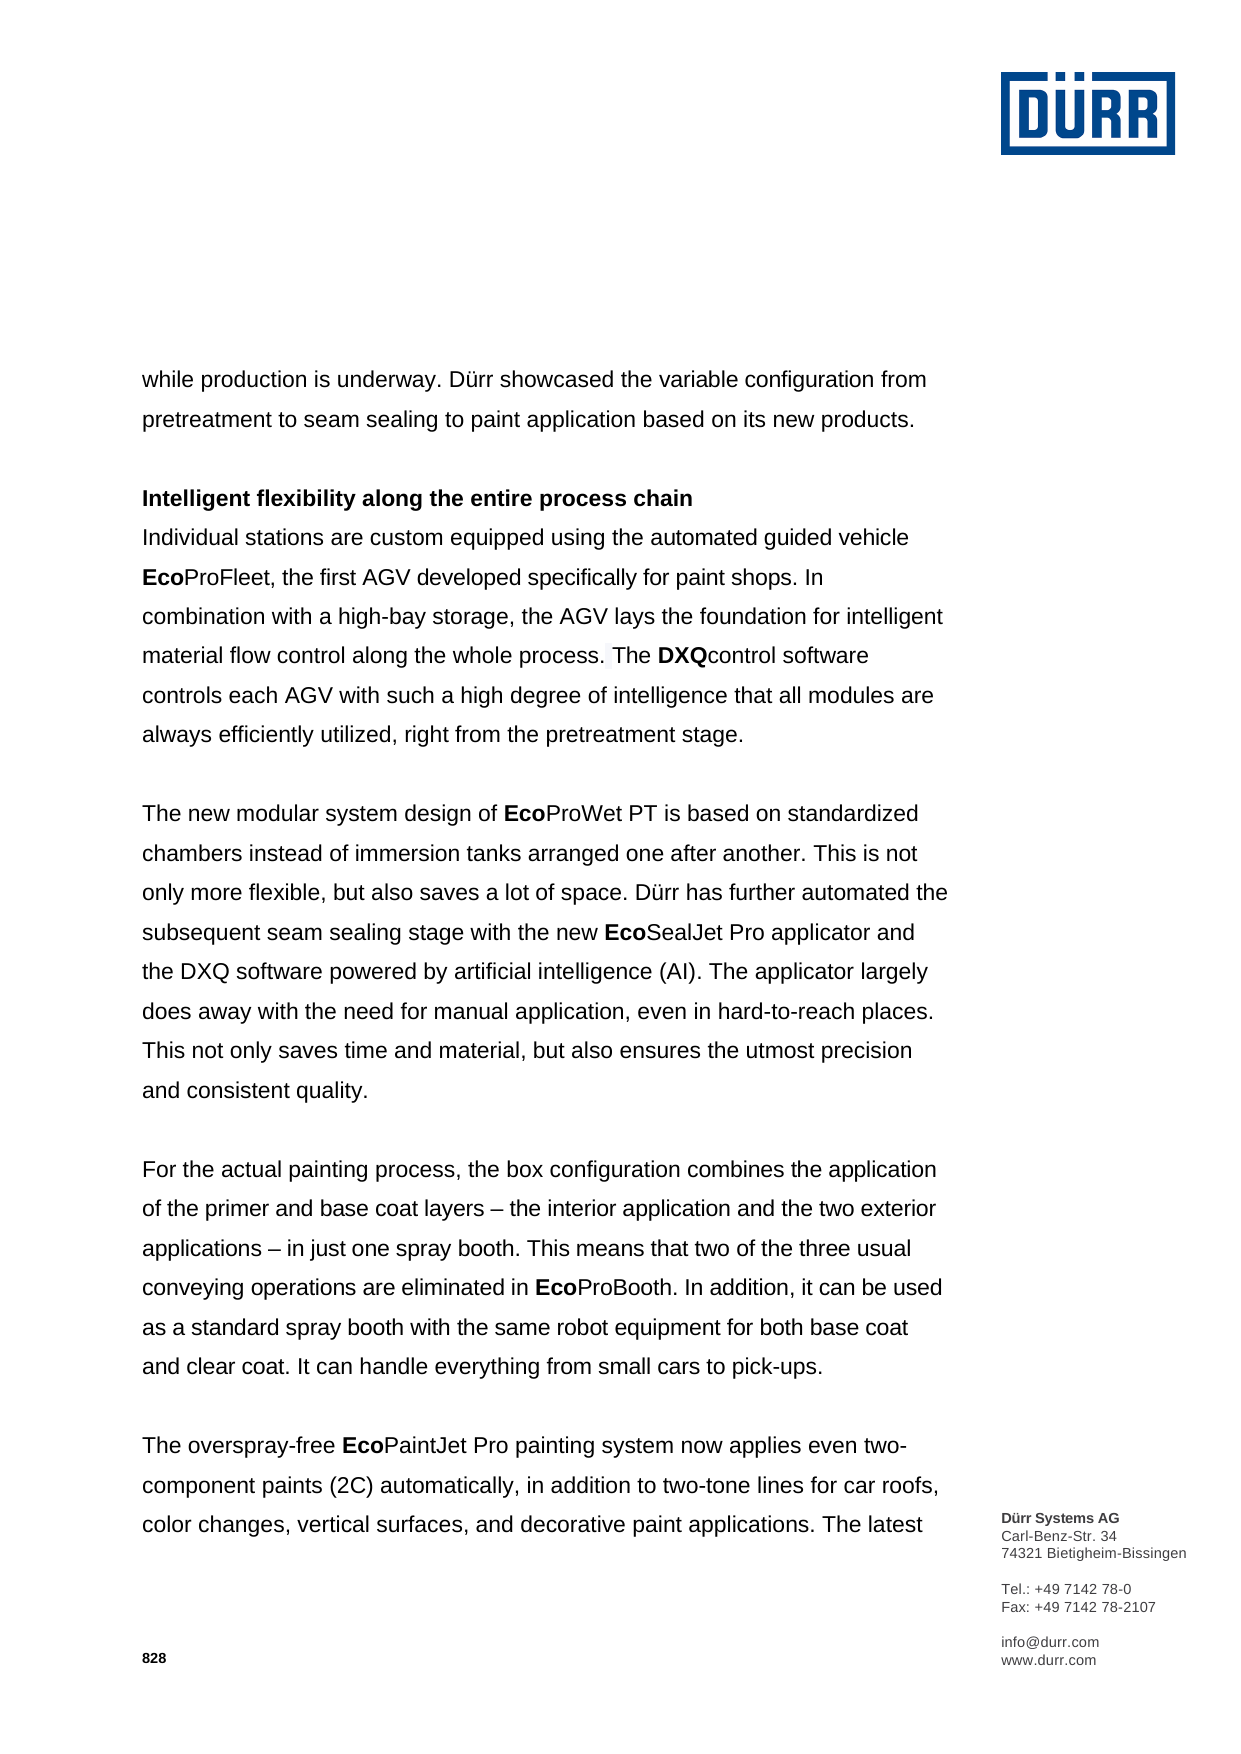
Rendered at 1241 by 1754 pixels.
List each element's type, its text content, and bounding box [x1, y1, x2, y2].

text The new modular system design of EcoProWet PT is based on standardized chambers instead of immersion tanks arranged one after another. This is not only more flexible, but also saves a lot of space. Dürr has further automated the subsequent seam sealing stage with the new EcoSealJet Pro applicator and the DXQ software powered by artificial intelligence (AI). The applicator largely does away with the need for manual application, even in hard-to-reach places. This not only saves time and material, but also ensures the utmost precision and consistent quality. [142, 800, 951, 1103]
text Individual stations are custom equipped using the automated guided vehicle EcoProFleet, the first AGV developed specifically for paint shops. In combination with a high-bay storage, the AGV lays the foundation for intelligent material flow control along the whole process. The DXQcontrol software controls each AGV with such a high degree of intelligence that all modules are always efficiently utilized, right from the pretreatment stage. [142, 524, 951, 748]
text Intelligent flexibility along the entire process chain [142, 484, 951, 511]
text For the actual painting process, the box configuration combines the application of the primer and base coat layers – the interior application and the two exterior applications – in just one spray booth. This means that two of the three usual conveying operations are eliminated in EcoProBooth. In addition, it can be used as a standard spray booth with the same robot equipment for both base coat and clear coat. It can handle everything from small cars to pick-ups. [142, 1156, 951, 1379]
picture [1001, 72, 1175, 155]
